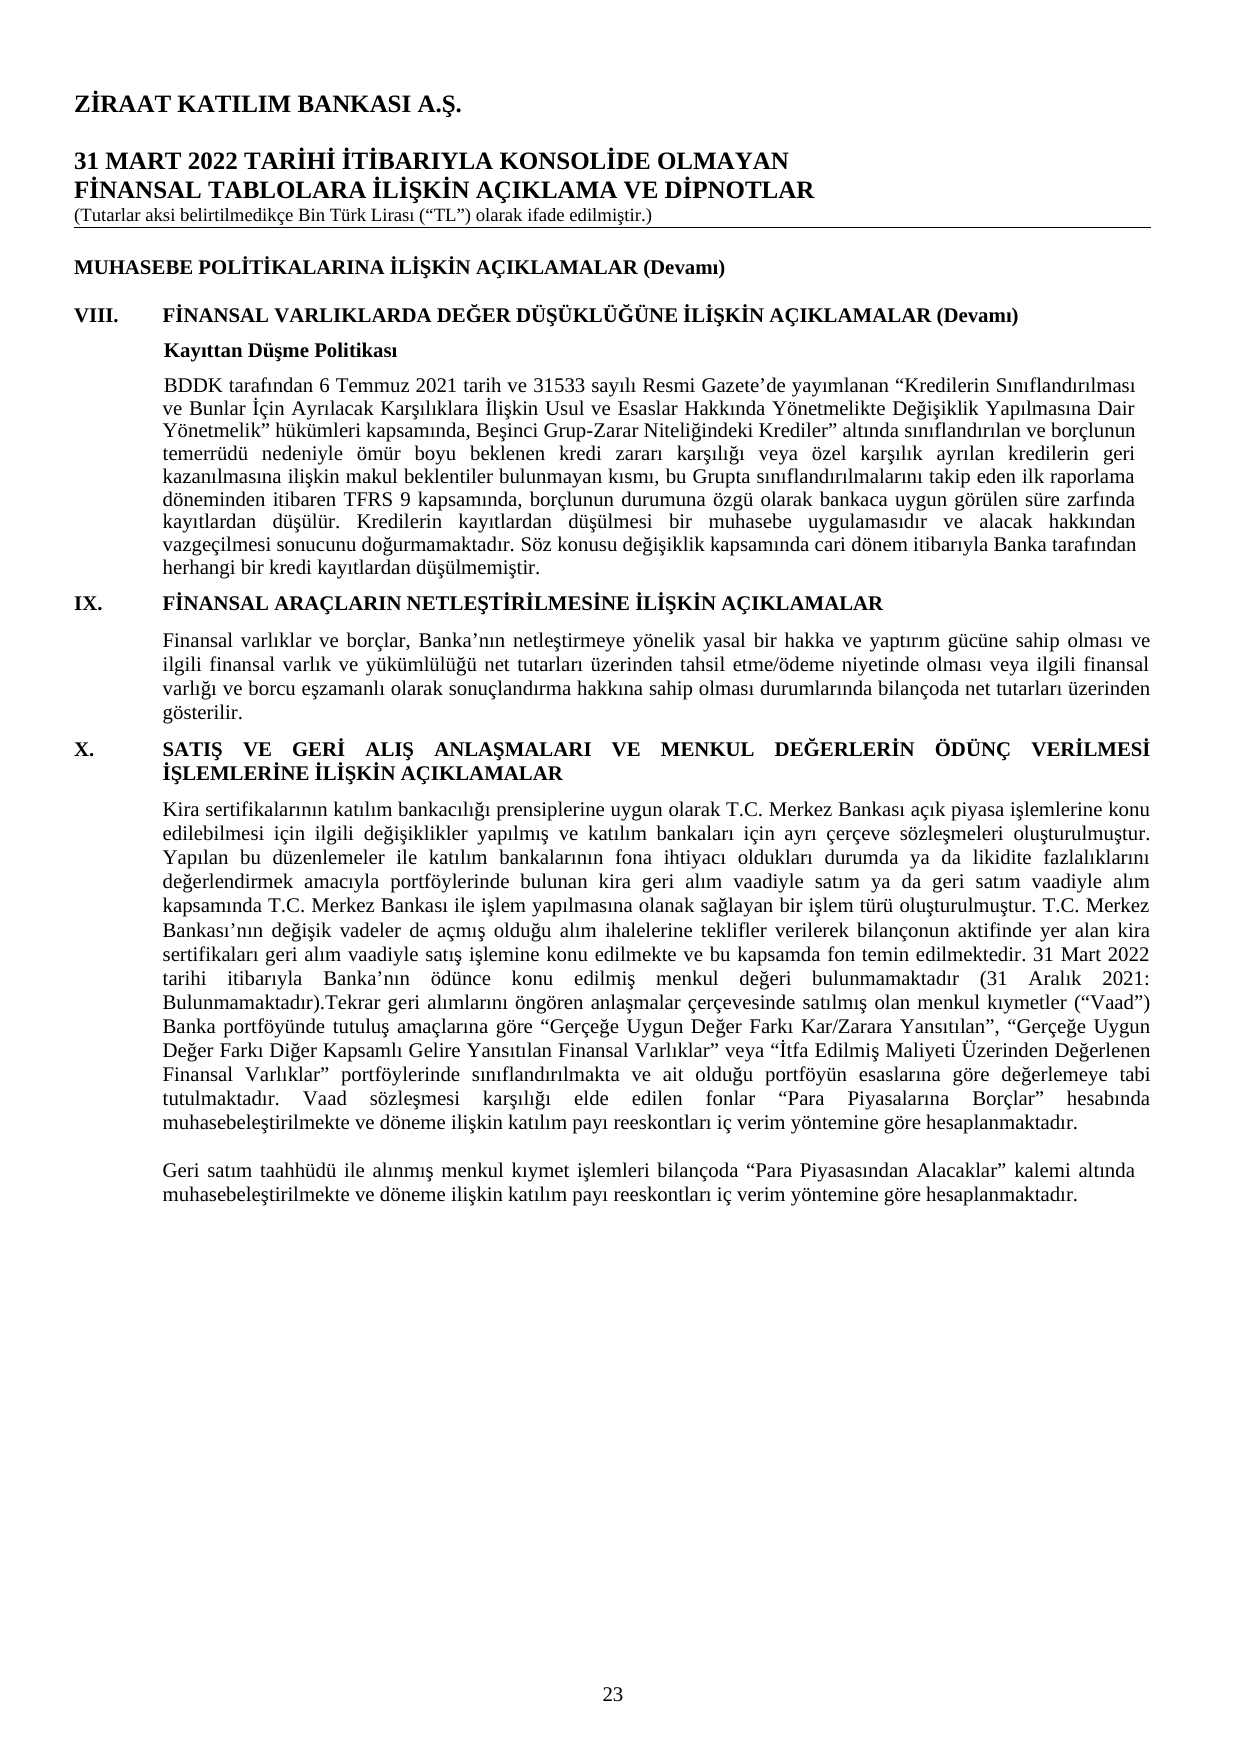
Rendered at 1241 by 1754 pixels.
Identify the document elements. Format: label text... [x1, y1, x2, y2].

list FİNANSAL VARLIKLARDA DEĞER DÜŞÜKLÜĞÜNE İLİŞKİN AÇIKLAMALAR (Devamı) [74, 303, 1152, 327]
text Finansal varlıklar ve borçlar, Banka’nın netleştirmeye yönelik yasal bir hakka ve yaptırım gücüne sahip olması ve ilgili finansal varlık ve yükümlülüğü net tutarları üzerinden tahsil etme/ödeme niyetinde olması veya ilgili finansal varlığı ve borcu eşzamanlı olarak sonuçlandırma hakkına sahip olması durumlarında bilançoda net tutarları üzerinden gösterilir. [162, 628, 1152, 724]
text IX. FİNANSAL ARAÇLARIN NETLEŞTİRİLMESİNE İLİŞKİN AÇIKLAMALAR [74, 591, 1152, 615]
text Kayıttan Düşme Politikası [162, 339, 1137, 362]
text Kira sertifikalarının katılım bankacılığı prensiplerine uygun olarak T.C. Merkez Bankası açık piyasa işlemlerine konu edilebilmesi için ilgili değişiklikler yapılmış ve katılım bankaları için ayrı çerçeve sözleşmeleri oluşturulmuştur. Yapılan bu düzenlemeler ile katılım bankalarının fona ihtiyacı oldukları durumda ya da likidite fazlalıklarını değerlendirmek amacıyla portföylerinde bulunan kira geri alım vaadiyle satım ya da geri satım vaadiyle alım kapsamında T.C. Merkez Bankası ile işlem yapılmasına olanak sağlayan bir işlem türü oluşturulmuştur. T.C. Merkez Bankası’nın değişik vadeler de açmış olduğu alım ihalelerine teklifler verilerek bilançonun aktifinde yer alan kira sertifikaları geri alım vaadiyle satış işlemine konu edilmekte ve bu kapsamda fon temin edilmektedir. 31 Mart 2022 tarihi itibarıyla Banka’nın ödünce konu edilmiş menkul değeri bulunmamaktadır (31 Aralık 2021: Bulunmamaktadır).Tekrar geri alımlarını öngören anlaşmalar çerçevesinde satılmış olan menkul kıymetler (“Vaad”) Banka portföyünde tutuluş amaçlarına göre “Gerçeğe Uygun Değer Farkı Kar/Zarara Yansıtılan”, “Gerçeğe Uygun Değer Farkı Diğer Kapsamlı Gelire Yansıtılan Finansal Varlıklar” veya “İtfa Edilmiş Maliyeti Üzerinden Değerlenen Finansal Varlıklar” portföylerinde sınıflandırılmakta ve ait olduğu portföyün esaslarına göre değerlemeye tabi tutulmaktadır. Vaad sözleşmesi karşılığı elde edilen fonlar “Para Piyasalarına Borçlar” hesabında muhasebeleştirilmekte ve döneme ilişkin katılım payı reeskontları iç verim yöntemine göre hesaplanmaktadır. [162, 797, 1152, 1134]
text MUHASEBE POLİTİKALARINA İLİŞKİN AÇIKLAMALAR (Devamı) [74, 255, 1152, 279]
text X. SATIŞ VE GERİ ALIŞ ANLAŞMALARI VE MENKUL DEĞERLERİN ÖDÜNÇ VERİLMESİ İŞLEMLERİNE İLİŞKİN AÇIKLAMALAR [74, 737, 1152, 785]
text Geri satım taahhüdü ile alınmış menkul kıymet işlemleri bilançoda “Para Piyasasından Alacaklar” kalemi altında muhasebeleştirilmekte ve döneme ilişkin katılım payı reeskontları iç verim yöntemine göre hesaplanmaktadır. [162, 1158, 1137, 1206]
text BDDK tarafından 6 Temmuz 2021 tarih ve 31533 sayılı Resmi Gazete’de yayımlanan “Kredilerin Sınıflandırılması ve Bunlar İçin Ayrılacak Karşılıklara İlişkin Usul ve Esaslar Hakkında Yönetmelikte Değişiklik Yapılmasına Dair Yönetmelik” hükümleri kapsamında, Beşinci Grup-Zarar Niteliğindeki Krediler” altında sınıflandırılan ve borçlunun temerrüdü nedeniyle ömür boyu beklenen kredi zararı karşılığı veya özel karşılık ayrılan kredilerin geri kazanılmasına ilişkin makul beklentiler bulunmayan kısmı, bu Grupta sınıflandırılmalarını takip eden ilk raporlama döneminden itibaren TFRS 9 kapsamında, borçlunun durumuna özgü olarak bankaca uygun görülen süre zarfında kayıtlardan düşülür. Kredilerin kayıtlardan düşülmesi bir muhasebe uygulamasıdır ve alacak hakkından vazgeçilmesi sonucunu doğurmamaktadır. Söz konusu değişiklik kapsamında cari dönem itibarıyla Banka tarafından herhangi bir kredi kayıtlardan düşülmemiştir. [162, 374, 1137, 579]
